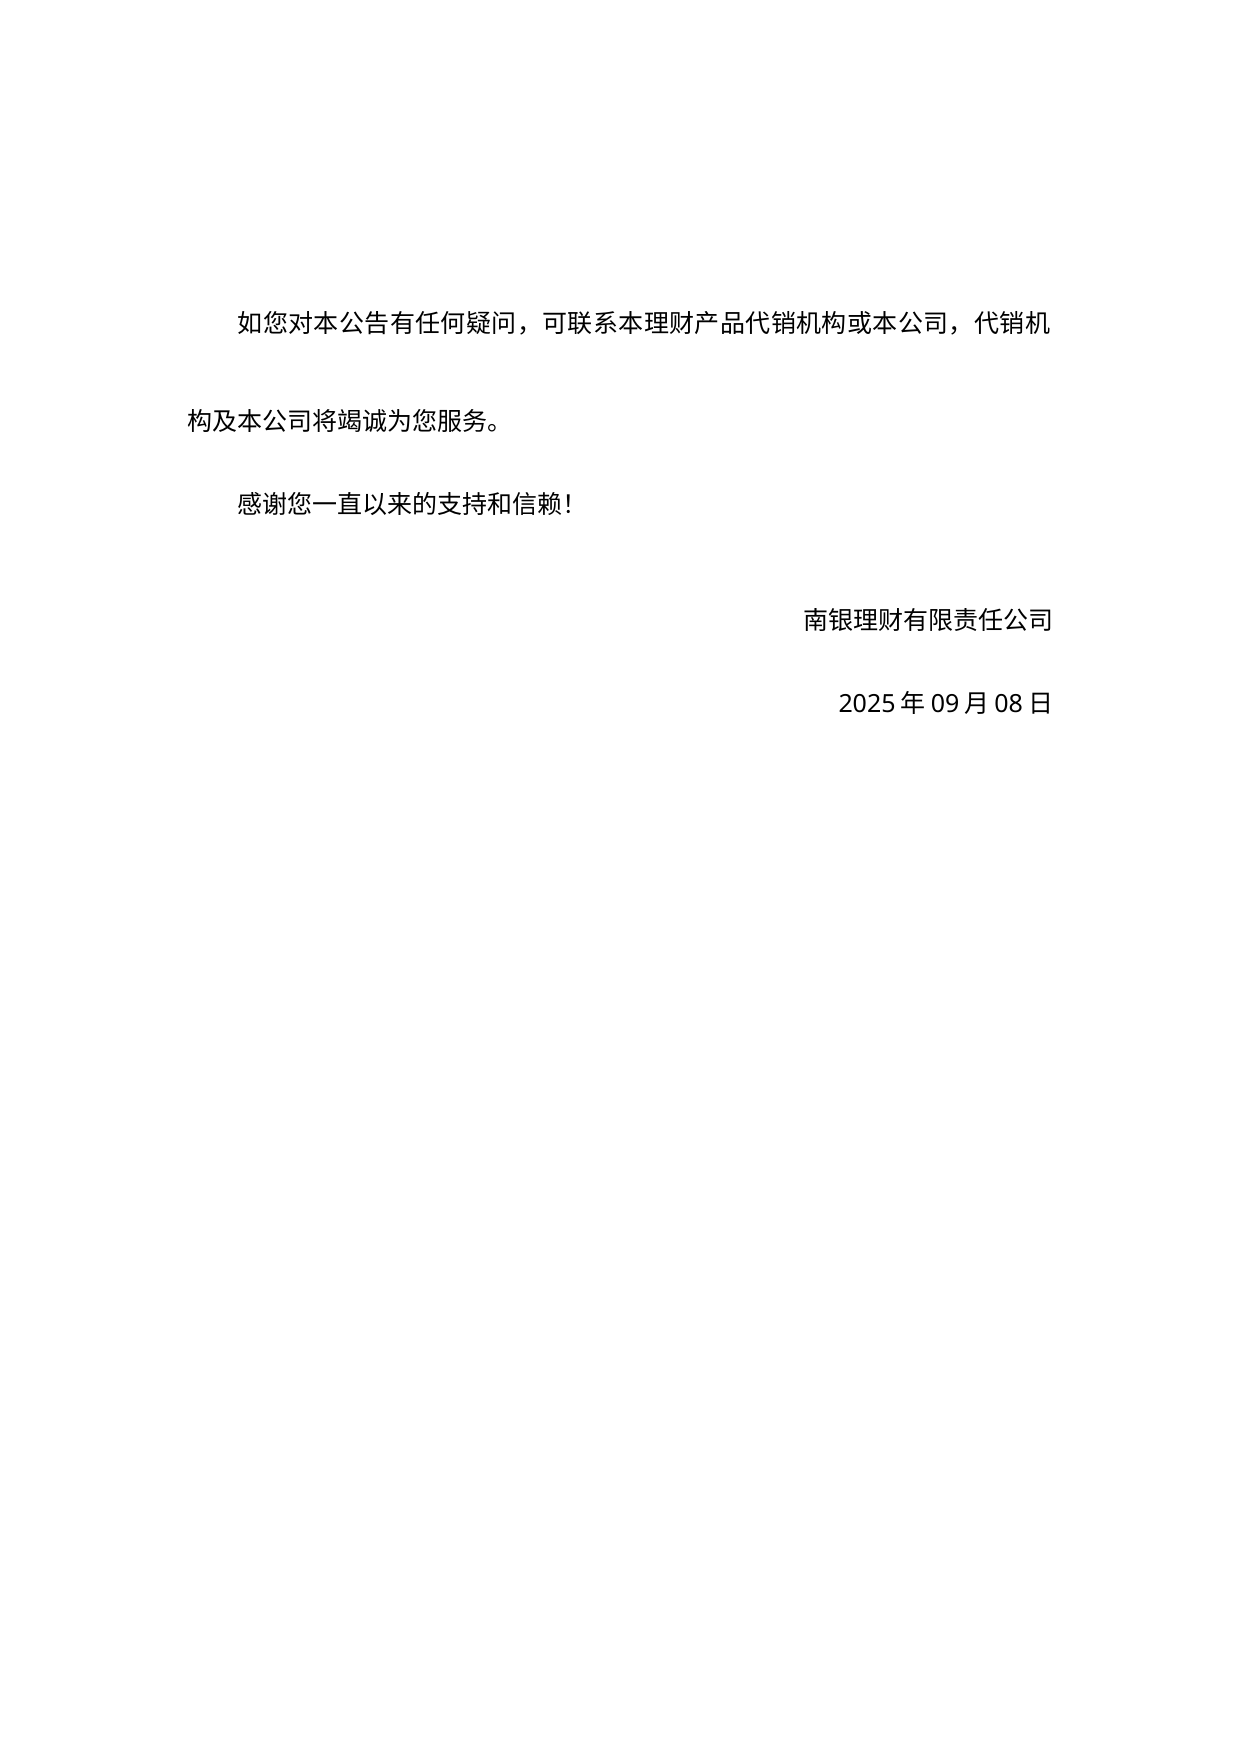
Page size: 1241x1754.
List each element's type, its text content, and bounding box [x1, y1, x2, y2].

text 2025年09月08日 [187, 669, 1053, 734]
text 如您对本公告有任何疑问，可联系本理财产品代销机构或本公司，代销机构及本公司将竭诚为您服务。 [187, 289, 1053, 452]
text 感谢您一直以来的支持和信赖！ [187, 470, 1053, 535]
text 南银理财有限责任公司 [187, 586, 1053, 651]
